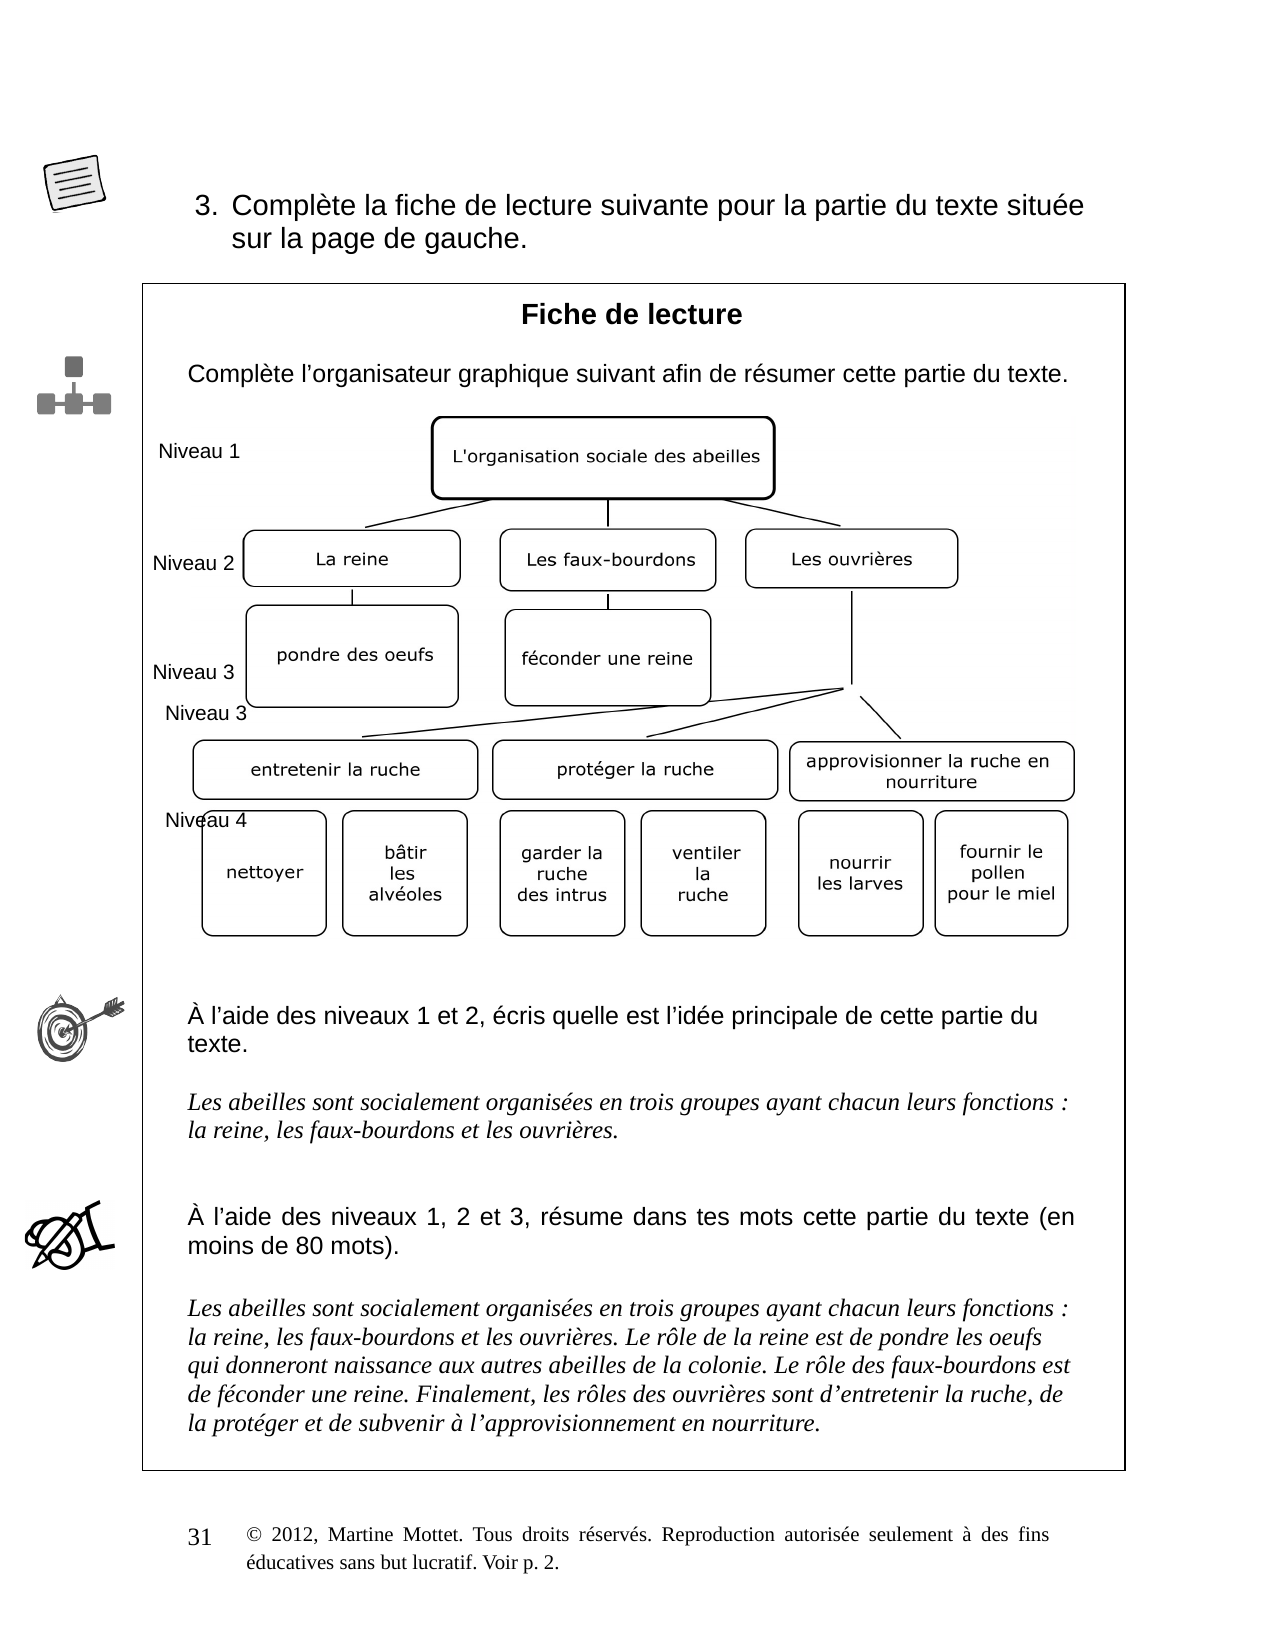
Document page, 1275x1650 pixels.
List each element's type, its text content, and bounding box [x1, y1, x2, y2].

picture [191, 416, 1077, 939]
subtitle Complète la fiche de lecture suivante pour la partie du texte située sur la page de gauche. [194, 187, 1088, 254]
table_header Fiche de lecture Complète l’organisateur graphique suivant afin de résumer cette partie du texte. À l’aide des niveaux 1 et 2, écris quelle est l’idée principale de cette partie du texte. Les abeilles sont socialement organisées en trois groupes ayant chacun leurs fonctions : la reine, les faux-bourdons et les ouvrières. À l’aide des niveaux 1, 2 et 3, résume dans tes mots cette partie du texte (en moins de 80 mots). Les abeilles sont socialement organisées en trois groupes ayant chacun leurs fonctions : la reine, les faux-bourdons et les ouvrières. Le rôle de la reine est de pondre les oeufs qui donneront naissance aux autres abeilles de la colonie. Le rôle des faux-bourdons est de féconder une reine. Finalement, les rôles des ouvrières sont d’entretenir la ruche, de la protéger et de subvenir à l’approvisionnement en nourriture. [143, 284, 1124, 1470]
